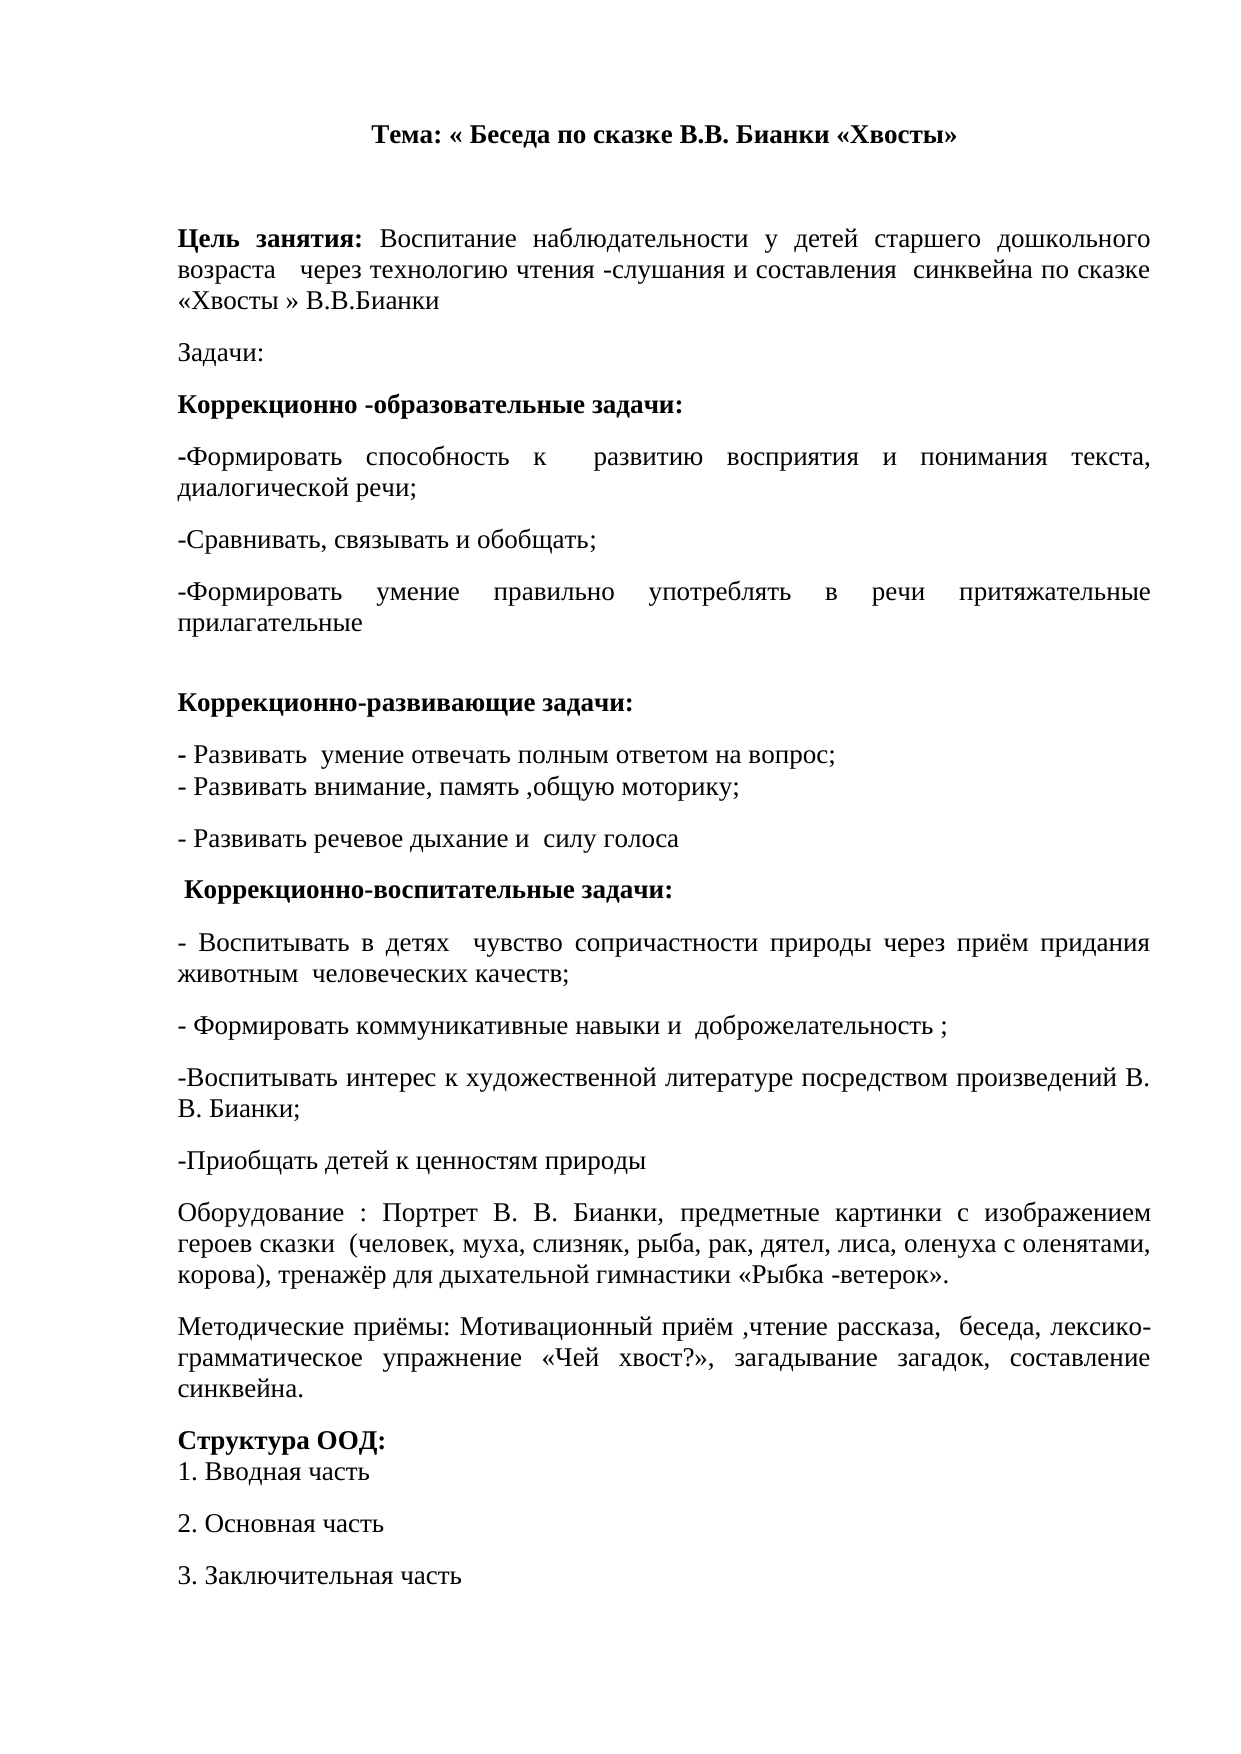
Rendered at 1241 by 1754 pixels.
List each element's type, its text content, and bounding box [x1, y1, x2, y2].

text Оборудование : Портрет В. В. Бианки, предметные картинки с изображением героев сказки (человек, муха, слизняк, рыба, рак, дятел, лиса, оленуха с оленятами, корова), тренажёр для дыхательной гимнастики «Рыбка -ветерок». [177, 1196, 1152, 1289]
text -Воспитывать интерес к художественной литературе посредством произведений В. В. Бианки; [177, 1061, 1152, 1123]
text 3. Заключительная часть [177, 1559, 1152, 1591]
text Методические приёмы: Мотивационный приём ,чтение рассказа, беседа, лексико-грамматическое упражнение «Чей хвост?», загадывание загадок, составление синквейна. [177, 1310, 1152, 1403]
text Коррекционно -образовательные задачи: [177, 388, 1152, 419]
text -Приобщать детей к ценностям природы [177, 1144, 1152, 1175]
text - Развивать умение отвечать полным ответом на вопрос; - Развивать внимание, память ,общую моторику; [177, 738, 1152, 801]
text -Формировать способность к развитию восприятия и понимания текста, диалогической речи; [177, 440, 1152, 503]
text Цель занятия: Воспитание наблюдательности у детей старшего дошкольного возраста через технологию чтения -слушания и составления синквейна по сказке «Хвосты » В.В.Бианки [177, 222, 1152, 316]
text Структура ООД: [177, 1424, 1152, 1456]
text Задачи: [177, 336, 1152, 367]
text - Формировать коммуникативные навыки и доброжелательность ; [177, 1009, 1152, 1040]
text Коррекционно-развивающие задачи: [177, 687, 1152, 718]
text 1. Вводная часть [177, 1456, 1152, 1487]
text -Формировать умение правильно употреблять в речи притяжательные прилагательные [177, 575, 1152, 666]
text 2. Основная часть [177, 1507, 1152, 1539]
text Коррекционно-воспитательные задачи: [177, 874, 1152, 905]
text -Сравнивать, связывать и обобщать; [177, 523, 1152, 554]
text Тема: « Беседа по сказке В.В. Бианки «Хвосты» [177, 118, 1152, 149]
text - Развивать речевое дыхание и силу голоса [177, 822, 1152, 853]
text - Воспитывать в детях чувство сопричастности природы через приём придания животным человеческих качеств; [177, 926, 1152, 988]
